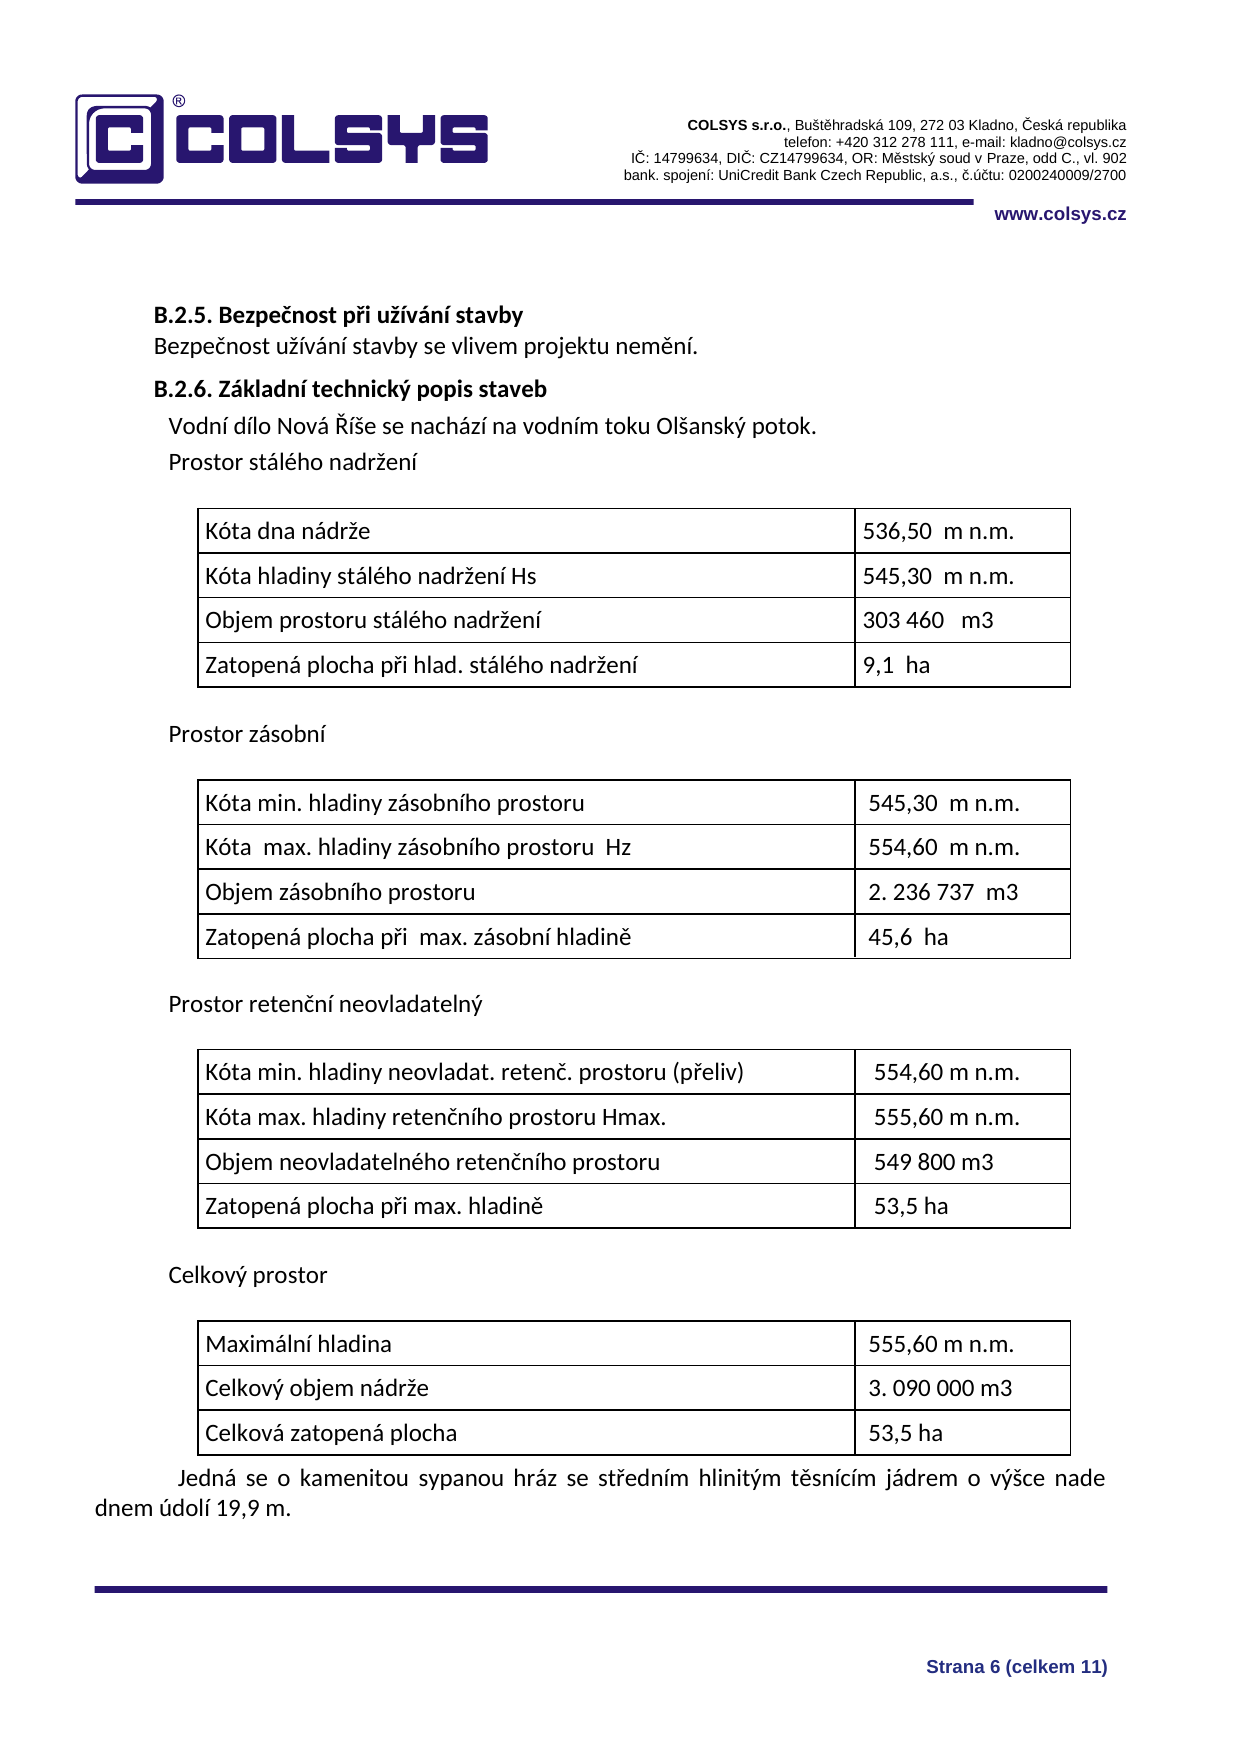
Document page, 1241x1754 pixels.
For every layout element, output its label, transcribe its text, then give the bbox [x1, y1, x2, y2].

table_cell Zatopená plocha při max. zásobní hladině [199, 915, 854, 957]
table_cell Objem neovladatelného retenčního prostoru [199, 1140, 854, 1182]
table_cell 45,6 ha [856, 915, 1070, 957]
table_cell Objem zásobního prostoru [199, 870, 854, 913]
text Prostor stálého nadržení [168, 447, 1107, 477]
text Prostor retenční neovladatelný [168, 988, 1107, 1018]
table_cell 554,60 m n.m. [856, 825, 1070, 868]
table_cell Zatopená plocha při max. hladině [199, 1184, 854, 1227]
text Celkový prostor [168, 1259, 1107, 1290]
text Jedná se o kamenitou sypanou hráz se středním hlinitým těsnícím jádrem o výšce nade dnem údolí 19,9 m. [94, 1462, 1107, 1523]
text Vodní dílo Nová Říše se nachází na vodním toku Olšanský potok. [94, 410, 1107, 440]
table_cell [856, 1184, 1070, 1227]
table_cell 303 460 m3 [856, 598, 1070, 641]
text Bezpečnost užívání stavby se vlivem projektu nemění. [153, 330, 1107, 361]
table_cell Celkový objem nádrže [199, 1366, 854, 1409]
table_cell Kóta max. hladiny retenčního prostoru Hmax. [199, 1095, 854, 1138]
text B.2.6. Základní technický popis staveb [153, 373, 1107, 403]
table_cell Kóta hladiny stálého nadržení Hs [199, 554, 854, 597]
table_cell 3. [856, 1366, 1070, 1409]
text B.2.5. Bezpečnost při užívání stavby [153, 299, 1107, 330]
text Prostor zásobní [168, 718, 1107, 748]
table_cell Kóta max. hladiny zásobního prostoru Hz [199, 825, 854, 868]
table_cell Celková zatopená plocha [199, 1411, 854, 1454]
table_header Kóta dna nádrže [199, 509, 854, 552]
table_cell [856, 1411, 1070, 1454]
table_header n.m. [856, 1322, 1070, 1365]
table_header Kóta min. hladiny neovladat. retenč. prostoru (přeliv) [199, 1050, 854, 1093]
table_cell [856, 1140, 1070, 1182]
table_cell 9,1 ha [856, 643, 1070, 686]
table_cell Zatopená plocha při hlad. stálého nadržení [199, 643, 854, 686]
table_cell n.m. [856, 1095, 1070, 1138]
table_cell 545,30 m n.m. [856, 554, 1070, 597]
table_header n.m. [856, 1050, 1070, 1093]
table_cell 2. 236 737 m3 [856, 870, 1070, 913]
table_header 545,30 m n.m. [856, 781, 1070, 824]
table_header 536,50 m n.m. [856, 509, 1070, 552]
table_header Maximální hladina [199, 1322, 854, 1365]
table_header Kóta min. hladiny zásobního prostoru [199, 781, 854, 824]
table_cell Objem prostoru stálého nadržení [199, 598, 854, 641]
